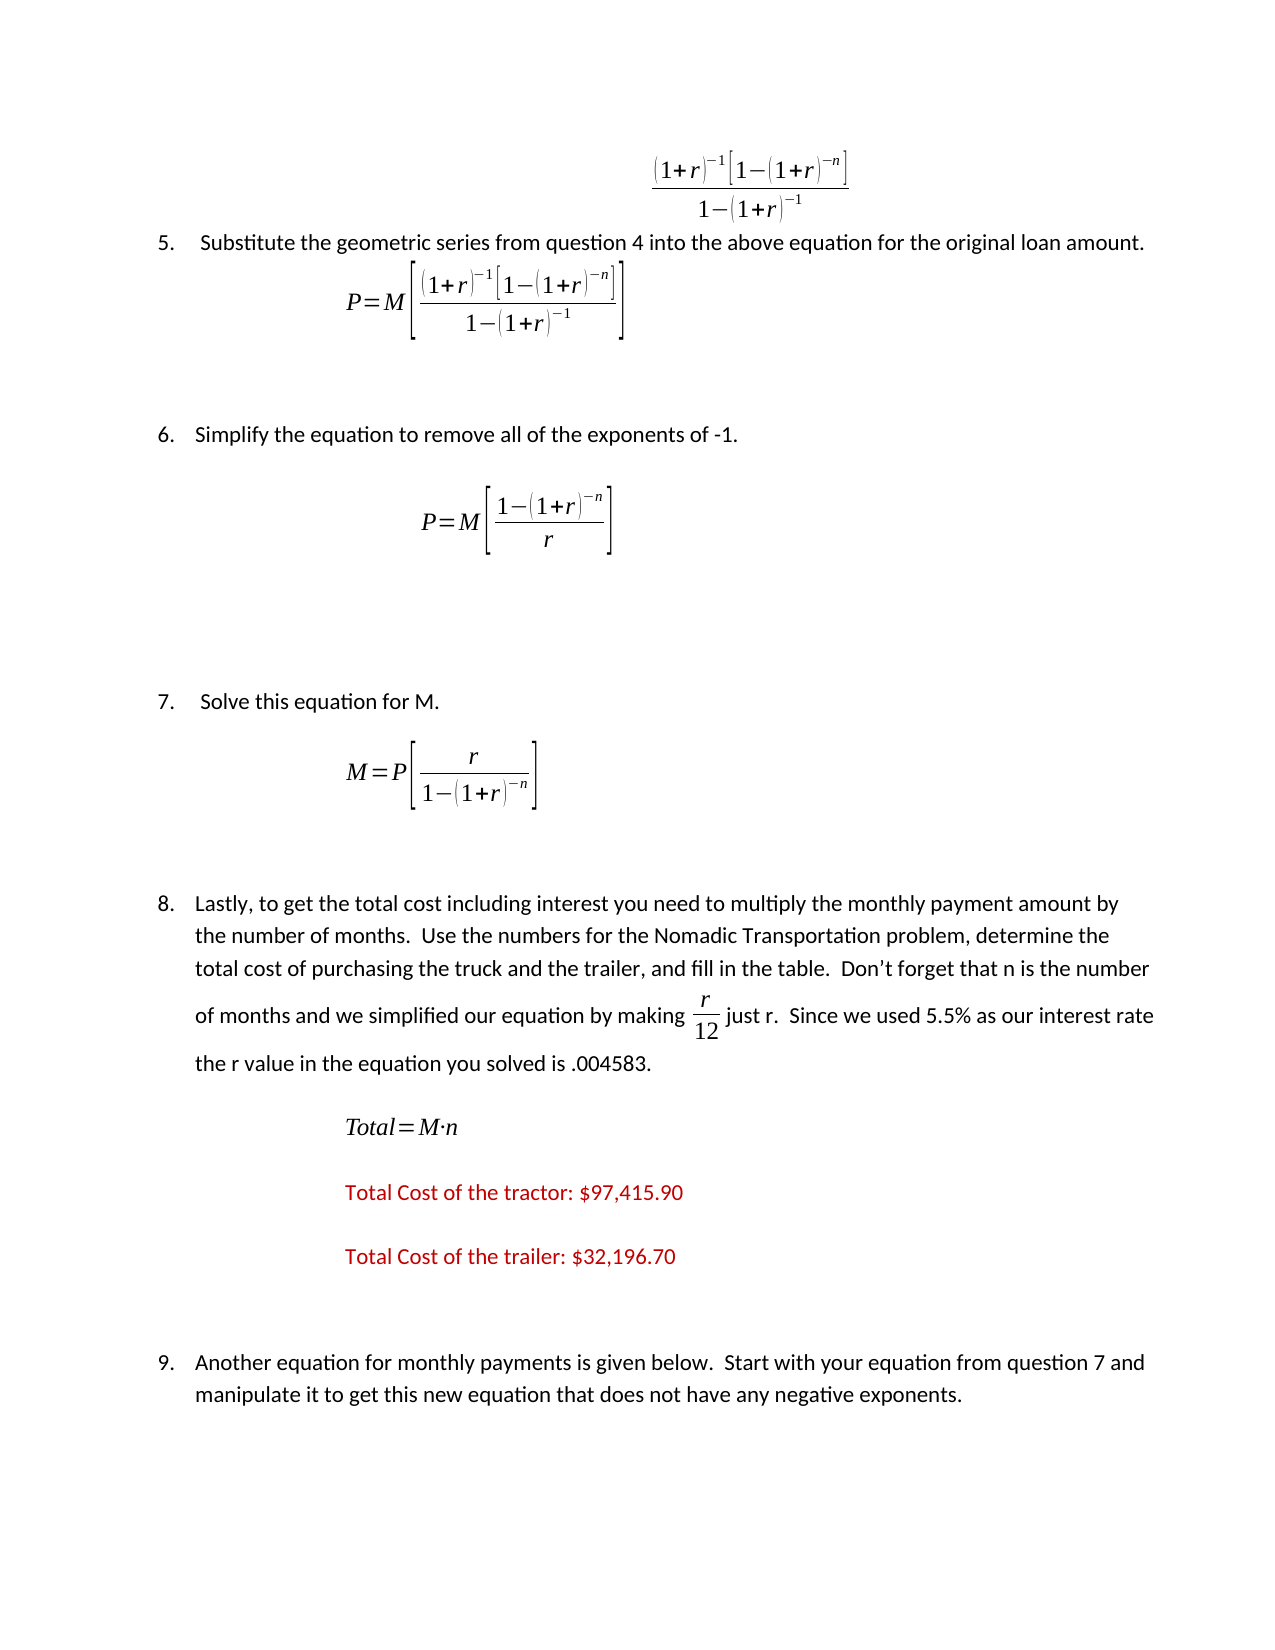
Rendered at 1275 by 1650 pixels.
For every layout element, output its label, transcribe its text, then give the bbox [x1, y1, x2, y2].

list Simplify the equation to remove all of the exponents of -1. [157, 420, 1155, 448]
list Substitute the geometric series from question 4 into the above equation for the original loan amount. [157, 228, 1155, 256]
list Solve this equation for M. [157, 687, 1155, 715]
list Lastly, to get the total cost including interest you need to multiply the monthly payment amount by the number of months. Use the numbers for the Nomadic Transportation problem, determine the total cost of purchasing the truck and the trailer, and fill in the table. Don’t forget that n is the number of months and we simplified our equation by making just r. Since we used 5.5% as our interest rate the r value in the equation you solved is .004583. [157, 889, 1155, 1077]
list Another equation for monthly payments is given below. Start with your equation from question 7 and manipulate it to get this new equation that does not have any negative exponents. [157, 1348, 1155, 1408]
list Total Cost of the tractor: $97,415.90 [345, 1178, 1155, 1206]
list Total Cost of the trailer: $32,196.70 [345, 1242, 1155, 1270]
